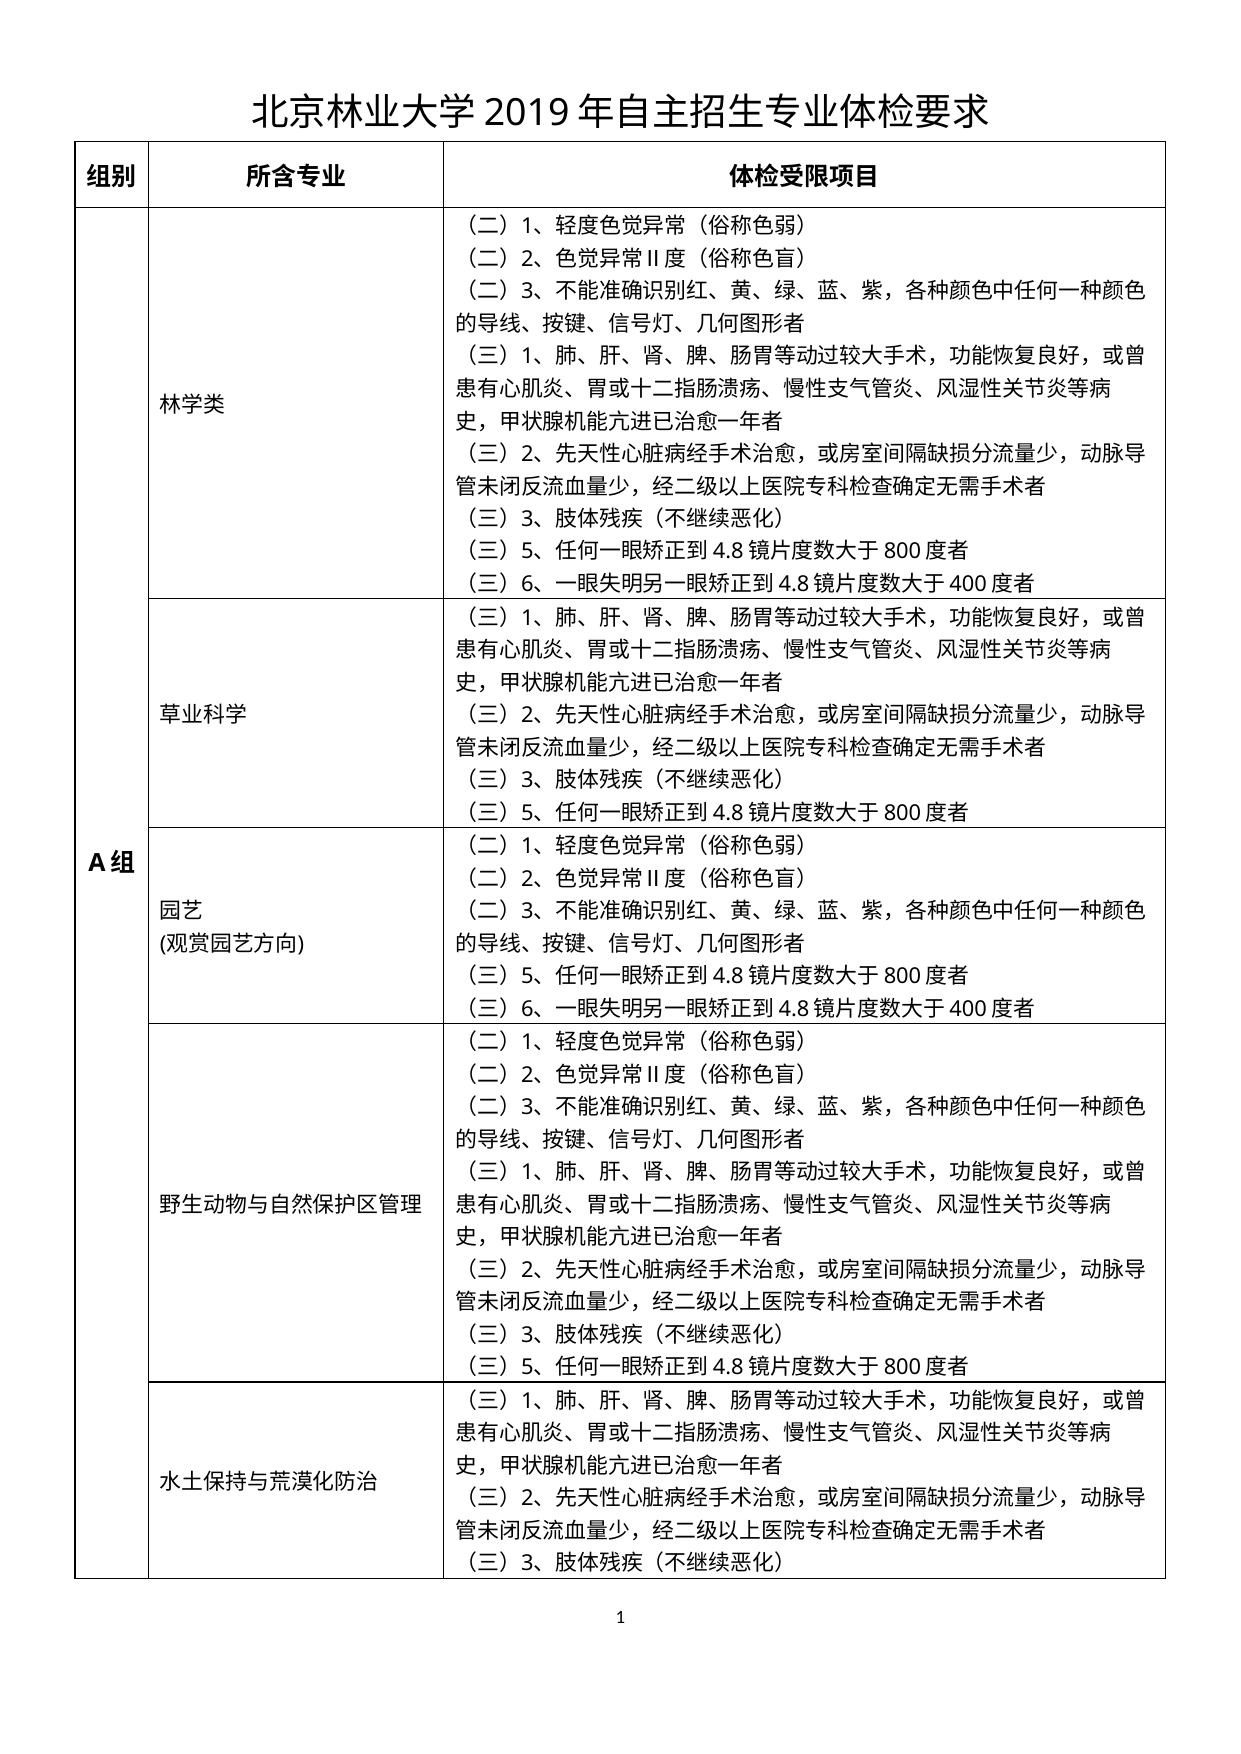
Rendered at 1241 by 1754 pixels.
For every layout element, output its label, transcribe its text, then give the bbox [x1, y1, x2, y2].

text 北京林业大学2019年自主招生专业体检要求 [75, 76, 1165, 141]
table_cell A组 [76, 208, 148, 1577]
table_cell 水土保持与荒漠化防治 [149, 1383, 443, 1577]
table_header 组别 [76, 142, 148, 207]
table_header 体检受限项目 [444, 142, 1165, 207]
table_cell （二）1、轻度色觉异常（俗称色弱） （二）2、色觉异常Ⅱ度（俗称色盲） （二）3、不能准确识别红、黄、绿、蓝、紫，各种颜色中任何一种颜色的导线、按键、信号灯、几何图形者 （三）5、任何一眼矫正到4.8镜片度数大于800度者 （三）6、一眼失明另一眼矫正到4.8镜片度数大于400度者 [444, 828, 1165, 1023]
table_cell 园艺 (观赏园艺方向) [149, 828, 443, 1023]
table_cell （二）1、轻度色觉异常（俗称色弱） （二）2、色觉异常Ⅱ度（俗称色盲） （二）3、不能准确识别红、黄、绿、蓝、紫，各种颜色中任何一种颜色的导线、按键、信号灯、几何图形者 （三）1、肺、肝、肾、脾、肠胃等动过较大手术，功能恢复良好，或曾患有心肌炎、胃或十二指肠溃疡、慢性支气管炎、风湿性关节炎等病史，甲状腺机能亢进已治愈一年者 （三）2、先天性心脏病经手术治愈，或房室间隔缺损分流量少，动脉导管未闭反流血量少，经二级以上医院专科检查确定无需手术者 （三）3、肢体残疾（不继续恶化） （三）5、任何一眼矫正到4.8镜片度数大于800度者 [444, 1024, 1165, 1381]
table_header 所含专业 [149, 142, 443, 207]
table_cell 林学类 [149, 208, 443, 598]
table_cell 草业科学 [149, 599, 443, 827]
table_cell （二）1、轻度色觉异常（俗称色弱） （二）2、色觉异常Ⅱ度（俗称色盲） （二）3、不能准确识别红、黄、绿、蓝、紫，各种颜色中任何一种颜色的导线、按键、信号灯、几何图形者 （三）1、肺、肝、肾、脾、肠胃等动过较大手术，功能恢复良好，或曾患有心肌炎、胃或十二指肠溃疡、慢性支气管炎、风湿性关节炎等病史，甲状腺机能亢进已治愈一年者 （三）2、先天性心脏病经手术治愈，或房室间隔缺损分流量少，动脉导管未闭反流血量少，经二级以上医院专科检查确定无需手术者 （三）3、肢体残疾（不继续恶化） （三）5、任何一眼矫正到4.8镜片度数大于800度者 （三）6、一眼失明另一眼矫正到4.8镜片度数大于400度者 [444, 208, 1165, 598]
table_cell （三）1、肺、肝、肾、脾、肠胃等动过较大手术，功能恢复良好，或曾患有心肌炎、胃或十二指肠溃疡、慢性支气管炎、风湿性关节炎等病史，甲状腺机能亢进已治愈一年者 （三）2、先天性心脏病经手术治愈，或房室间隔缺损分流量少，动脉导管未闭反流血量少，经二级以上医院专科检查确定无需手术者 （三）3、肢体残疾（不继续恶化） [444, 1383, 1165, 1577]
table_cell （三）1、肺、肝、肾、脾、肠胃等动过较大手术，功能恢复良好，或曾患有心肌炎、胃或十二指肠溃疡、慢性支气管炎、风湿性关节炎等病史，甲状腺机能亢进已治愈一年者 （三）2、先天性心脏病经手术治愈，或房室间隔缺损分流量少，动脉导管未闭反流血量少，经二级以上医院专科检查确定无需手术者 （三）3、肢体残疾（不继续恶化） （三）5、任何一眼矫正到4.8镜片度数大于800度者 [444, 599, 1165, 827]
table_cell 野生动物与自然保护区管理 [149, 1024, 443, 1381]
